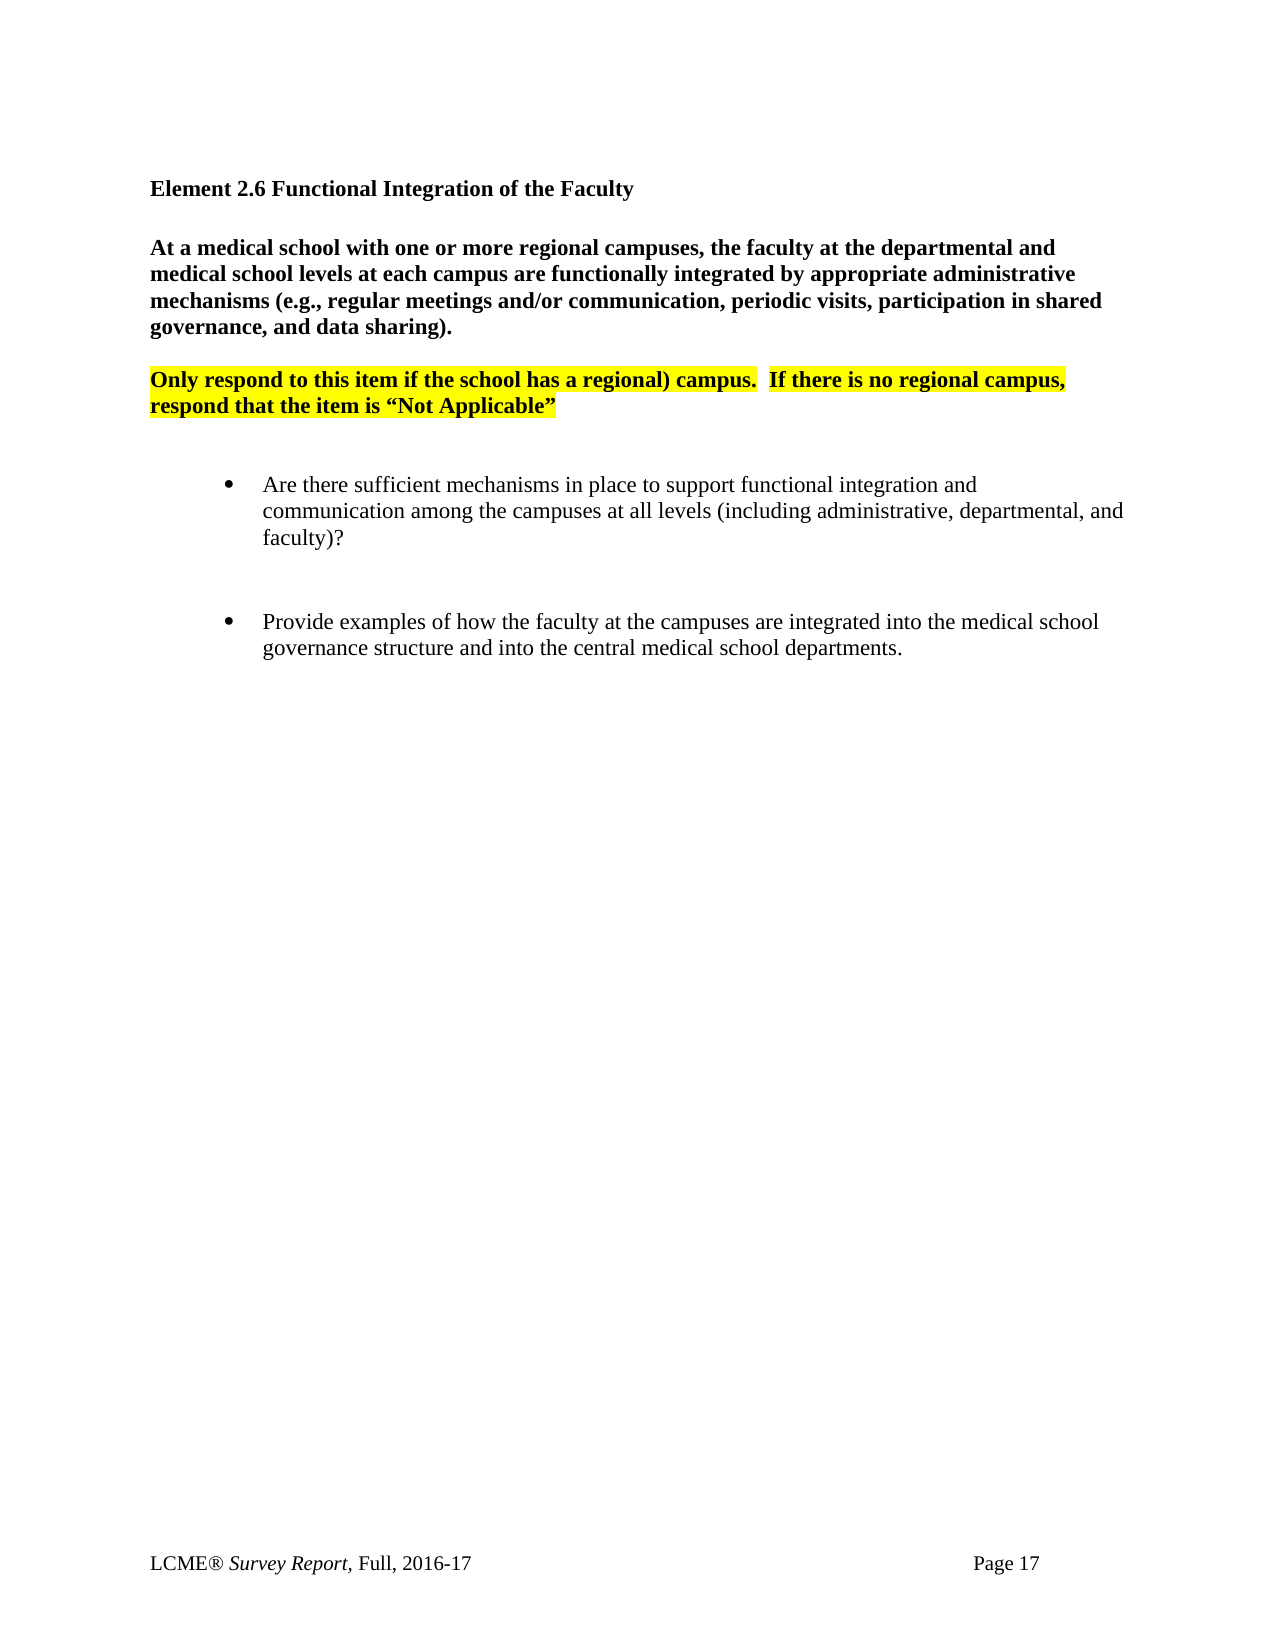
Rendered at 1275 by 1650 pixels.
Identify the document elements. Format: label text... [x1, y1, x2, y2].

subtitle Element 2.6 Functional Integration of the Faculty [150, 175, 1125, 201]
text Only respond to this item if the school has a regional) campus. If there is no regional campus, respond that the item is “Not Applicable” [556, 366, 1125, 418]
list Provide examples of how the faculty at the campuses are integrated into the medical school governance structure and into the central medical school departments. [225, 608, 1125, 660]
list Are there sufficient mechanisms in place to support functional integration and communication among the campuses at all levels (including administrative, departmental, and faculty)? [225, 471, 1125, 550]
text At a medical school with one or more regional campuses, the faculty at the departmental and medical school levels at each campus are functionally integrated by appropriate administrative mechanisms (e.g., regular meetings and/or communication, periodic visits, participation in shared governance, and data sharing). [150, 234, 1125, 339]
